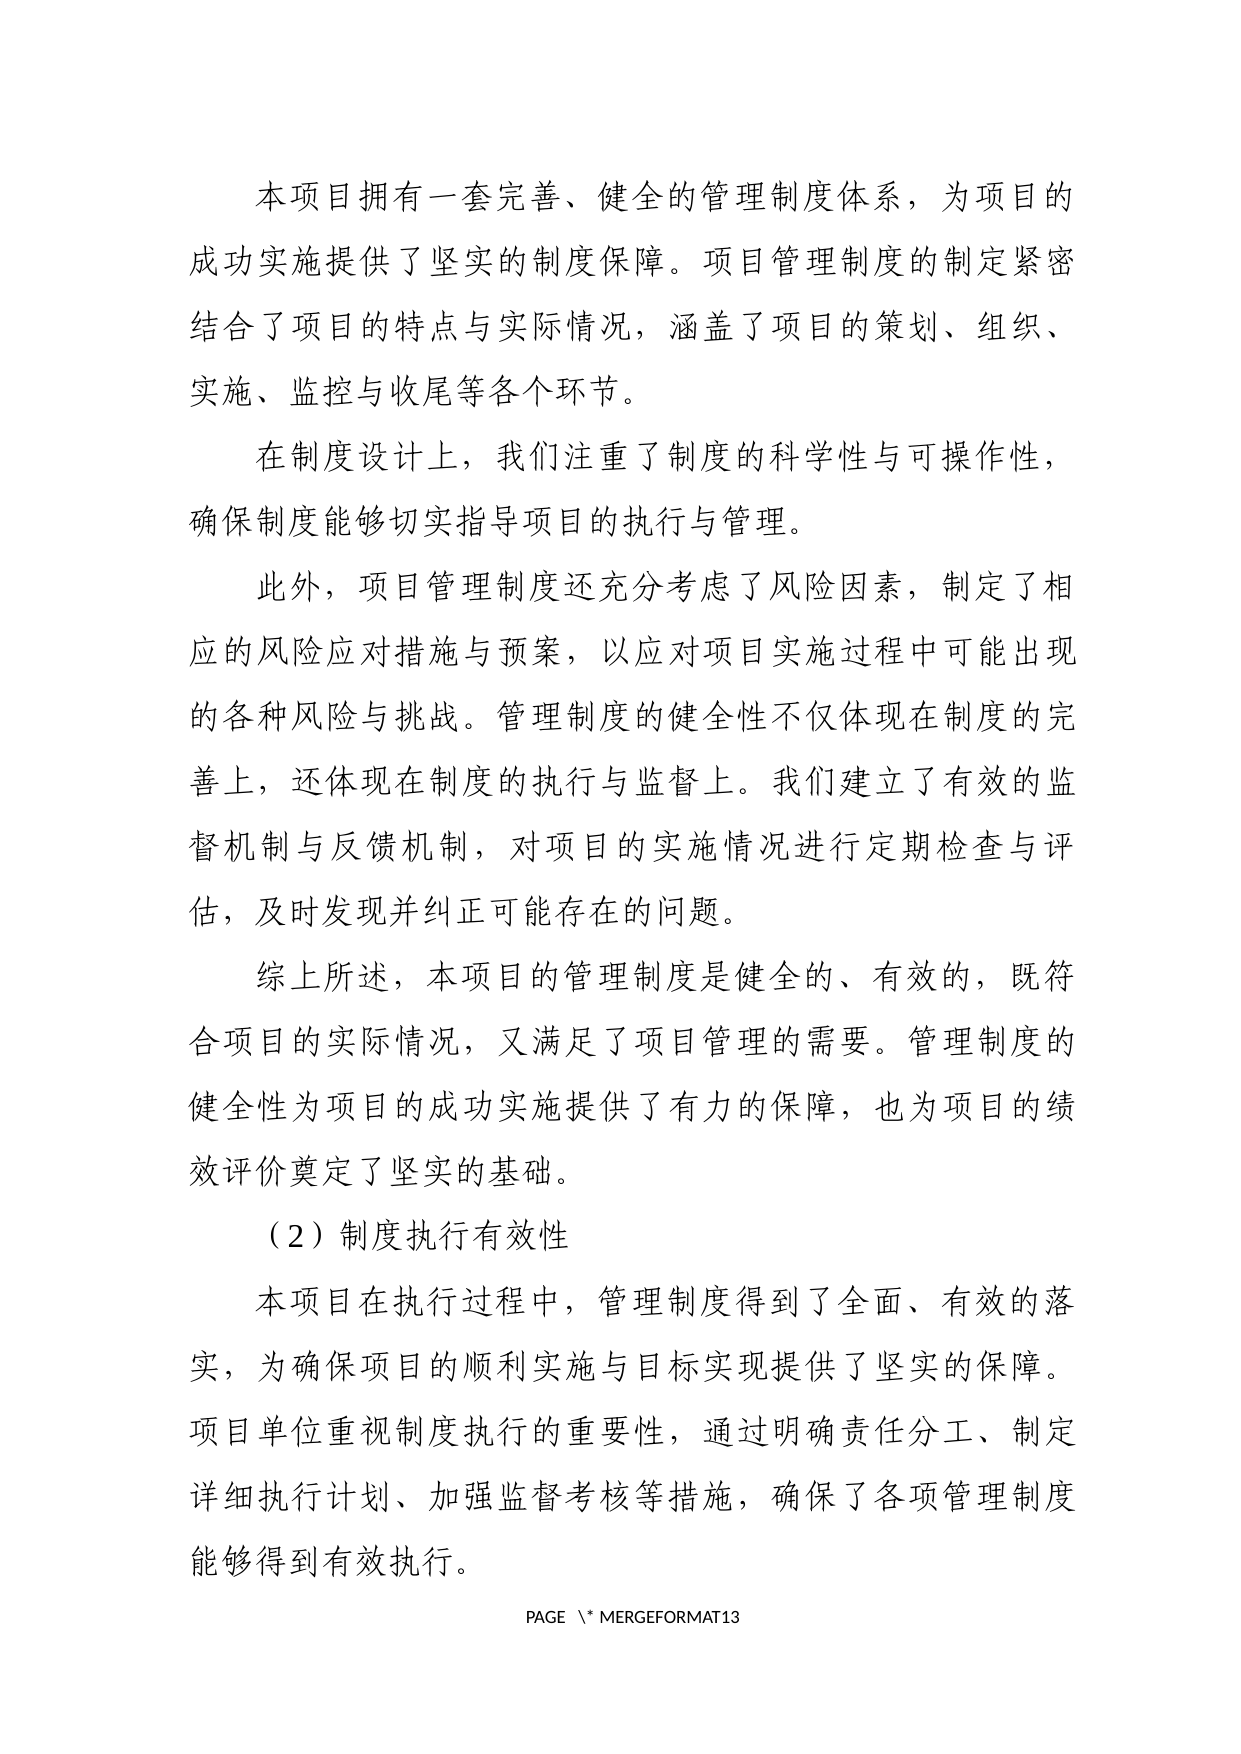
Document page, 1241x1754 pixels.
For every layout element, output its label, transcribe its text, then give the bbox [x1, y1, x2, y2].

text 此外，项目管理制度还充分考虑了风险因素，制定了相应的风险应对措施与预案，以应对项目实施过程中可能出现的各种风险与挑战。管理制度的健全性不仅体现在制度的完善上，还体现在制度的执行与监督上。我们建立了有效的监督机制与反馈机制，对项目的实施情况进行定期检查与评估，及时发现并纠正可能存在的问题。 [187, 552, 1078, 942]
text 本项目在执行过程中，管理制度得到了全面、有效的落实，为确保项目的顺利实施与目标实现提供了坚实的保障。项目单位重视制度执行的重要性，通过明确责任分工、制定详细执行计划、加强监督考核等措施，确保了各项管理制度能够得到有效执行。 [187, 1267, 1078, 1592]
text 本项目拥有一套完善、健全的管理制度体系，为项目的成功实施提供了坚实的制度保障。项目管理制度的制定紧密结合了项目的特点与实际情况，涵盖了项目的策划、组织、实施、监控与收尾等各个环节。 [187, 162, 1078, 422]
text （2）制度执行有效性 [187, 1202, 1078, 1267]
text 在制度设计上，我们注重了制度的科学性与可操作性，确保制度能够切实指导项目的执行与管理。 [187, 422, 1078, 552]
text 综上所述，本项目的管理制度是健全的、有效的，既符合项目的实际情况，又满足了项目管理的需要。管理制度的健全性为项目的成功实施提供了有力的保障，也为项目的绩效评价奠定了坚实的基础。 [187, 942, 1078, 1202]
